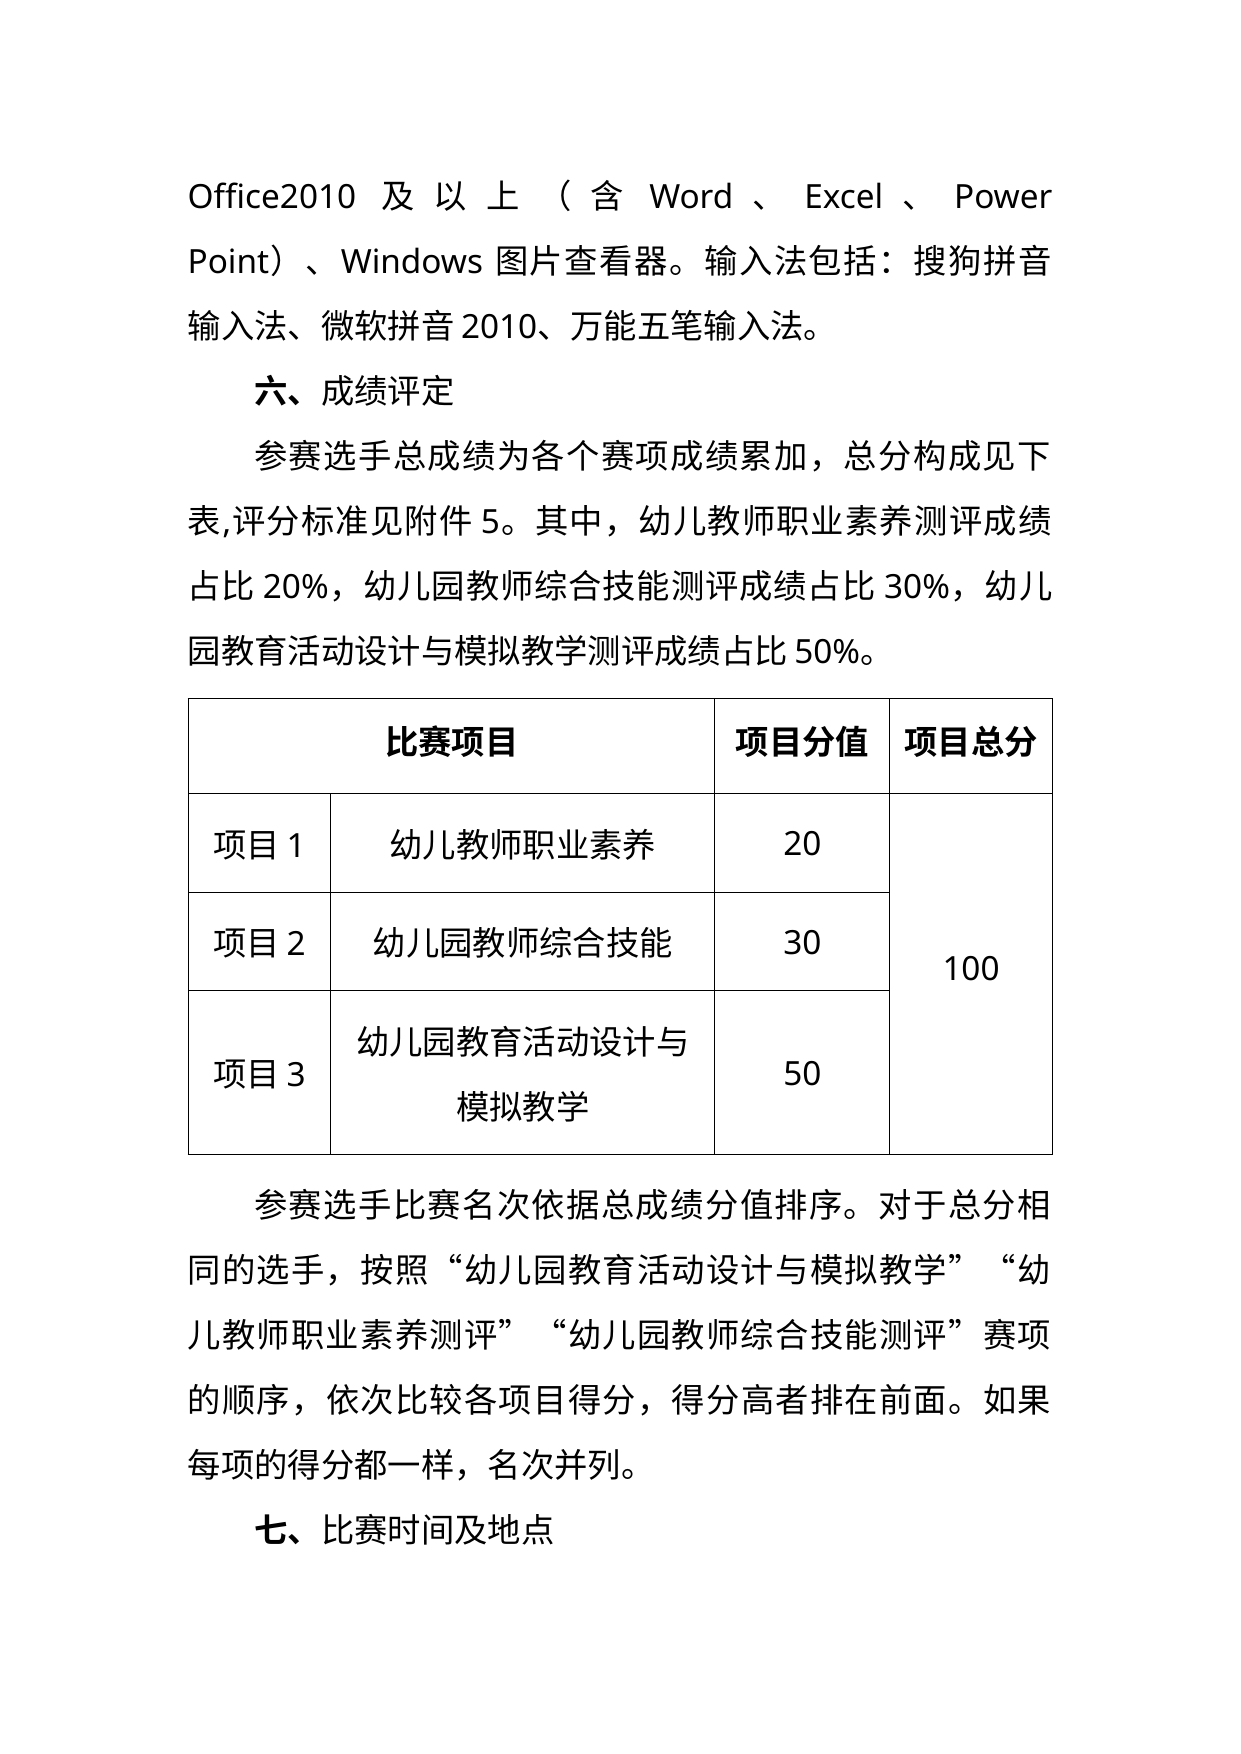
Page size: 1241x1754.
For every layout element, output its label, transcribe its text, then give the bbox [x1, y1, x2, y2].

table_cell 项目1 [189, 794, 330, 892]
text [187, 162, 1053, 357]
table_header 项目总分 [890, 699, 1052, 793]
table_cell 100 [890, 794, 1052, 1154]
text 参赛选手总成绩为各个赛项成绩累加，总分构成见下表,评分标准见附件5。其中，幼儿教师职业素养测评成绩占比20%，幼儿园教师综合技能测评成绩占比30%，幼儿园教育活动设计与模拟教学测评成绩占比50%。 [187, 422, 1053, 682]
table_cell 幼儿园教育活动设计与模拟教学 [331, 991, 714, 1154]
text 参赛选手比赛名次依据总成绩分值排序。对于总分相同的选手，按照“幼儿园教育活动设计与模拟教学”“幼儿教师职业素养测评”“幼儿园教师综合技能测评”赛项的顺序，依次比较各项目得分，得分高者排在前面。如果每项的得分都一样，名次并列。 [187, 1171, 1053, 1496]
table_cell 50 [715, 991, 889, 1154]
list 成绩评定 [187, 357, 1053, 422]
table_cell 20 [715, 794, 889, 892]
list 比赛时间及地点 [187, 1496, 1053, 1561]
table_header 项目分值 [715, 699, 889, 793]
table_cell 项目2 [189, 893, 330, 990]
table_cell 项目3 [189, 991, 330, 1154]
table_header 比赛项目 [189, 699, 714, 793]
table_cell 30 [715, 893, 889, 990]
table_cell 幼儿教师职业素养 [331, 794, 714, 892]
table_cell 幼儿园教师综合技能 [331, 893, 714, 990]
